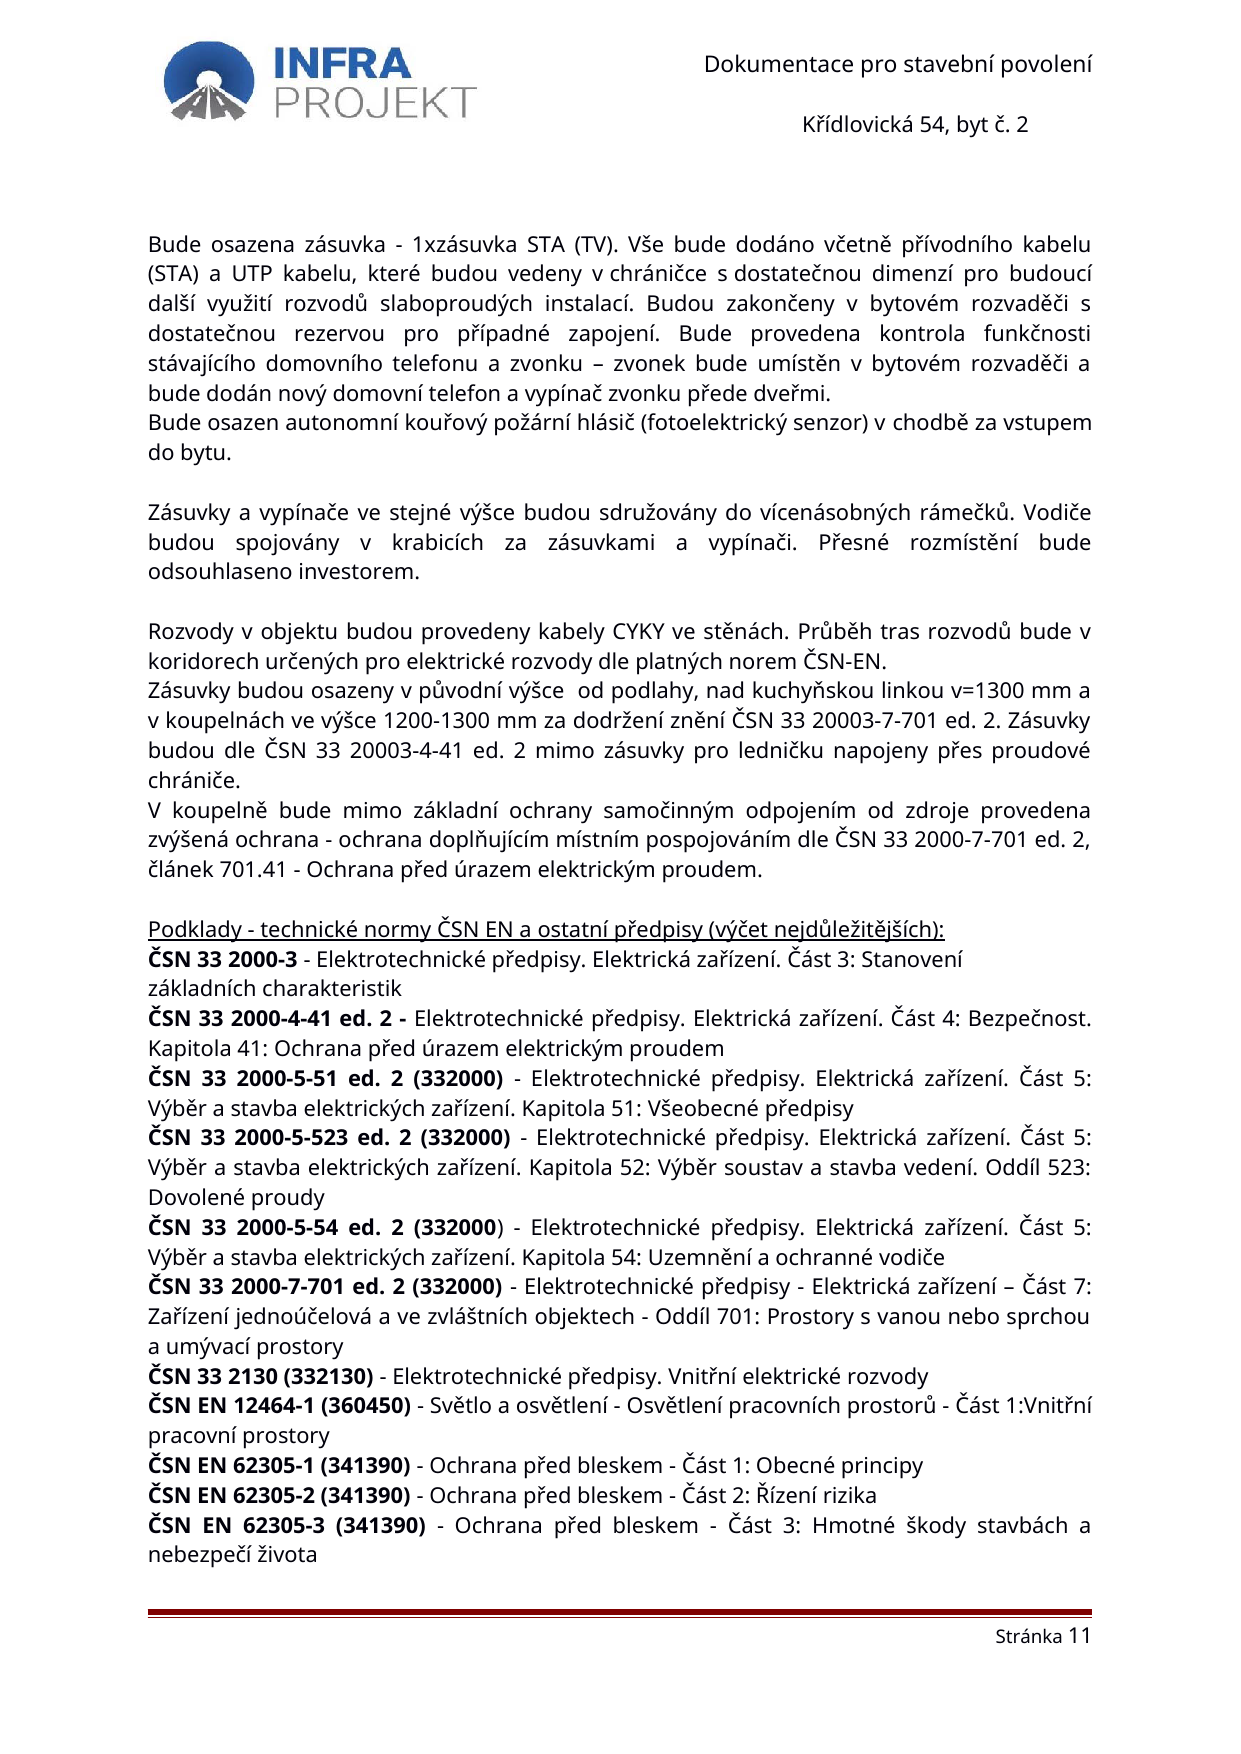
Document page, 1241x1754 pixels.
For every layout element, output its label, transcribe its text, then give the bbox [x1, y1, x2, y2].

text Bude osazena zásuvka - 1xzásuvka STA (TV). Vše bude dodáno včetně přívodního kabelu (STA) a UTP kabelu, které budou vedeny v chráničce s dostatečnou dimenzí pro budoucí další využití rozvodů slaboproudých instalací. Budou zakončeny v bytovém rozvaděči s dostatečnou rezervou pro případné zapojení. Bude provedena kontrola funkčnosti stávajícího domovního telefonu a zvonku – zvonek bude umístěn v bytovém rozvaděči a bude dodán nový domovní telefon a vypínač zvonku přede dveřmi. [148, 229, 1092, 407]
text ČSN 33 2130 (332130) - Elektrotechnické předpisy. Vnitřní elektrické rozvody [148, 1361, 1092, 1391]
text ČSN 33 2000-5-51 ed. 2 (332000) - Elektrotechnické předpisy. Elektrická zařízení. Část 5: Výběr a stavba elektrických zařízení. Kapitola 51: Všeobecné předpisy [148, 1063, 1092, 1122]
text ČSN 33 2000-7-701 ed. 2 (332000) - Elektrotechnické předpisy - Elektrická zařízení – Část 7: Zařízení jednoúčelová a ve zvláštních objektech - Oddíl 701: Prostory s vanou nebo sprchou a umývací prostory [148, 1271, 1092, 1361]
text ČSN 33 2000-3 - Elektrotechnické předpisy. Elektrická zařízení. Část 3: Stanovení [148, 944, 1092, 973]
text ČSN EN 12464-1 (360450) - Světlo a osvětlení - Osvětlení pracovních prostorů - Část 1:Vnitřní pracovní prostory [148, 1391, 1092, 1450]
text Zásuvky a vypínače ve stejné výšce budou sdružovány do vícenásobných rámečků. Vodiče budou spojovány v krabicích za zásuvkami a vypínači. Přesné rozmístění bude odsouhlaseno investorem. [148, 497, 1092, 586]
text ČSN 33 2000-4-41 ed. 2 - Elektrotechnické předpisy. Elektrická zařízení. Část 4: Bezpečnost. Kapitola 41: Ochrana před úrazem elektrickým proudem [148, 1003, 1092, 1063]
text ČSN EN 62305-2 (341390) - Ochrana před bleskem - Část 2: Řízení rizika [148, 1480, 1092, 1510]
text ČSN 33 2000-5-523 ed. 2 (332000) - Elektrotechnické předpisy. Elektrická zařízení. Část 5: Výběr a stavba elektrických zařízení. Kapitola 52: Výběr soustav a stavba vedení. Oddíl 523: Dovolené proudy [148, 1122, 1092, 1212]
text Bude osazen autonomní kouřový požární hlásič (fotoelektrický senzor) v chodbě za vstupem do bytu. [148, 407, 1092, 467]
text ČSN 33 2000-5-54 ed. 2 (332000) - Elektrotechnické předpisy. Elektrická zařízení. Část 5: Výběr a stavba elektrických zařízení. Kapitola 54: Uzemnění a ochranné vodiče [148, 1212, 1092, 1271]
text Zásuvky budou osazeny v původní výšce od podlahy, nad kuchyňskou linkou v=1300 mm a v koupelnách ve výšce 1200-1300 mm za dodržení znění ČSN 33 20003-7-701 ed. 2. Zásuvky budou dle ČSN 33 20003-4-41 ed. 2 mimo zásuvky pro ledničku napojeny přes proudové chrániče. [148, 676, 1092, 795]
text ČSN EN 62305-3 (341390) - Ochrana před bleskem - Část 3: Hmotné škody stavbách a nebezpečí života [148, 1510, 1092, 1569]
text Rozvody v objektu budou provedeny kabely CYKY ve stěnách. Průběh tras rozvodů bude v koridorech určených pro elektrické rozvody dle platných norem ČSN-EN. [148, 616, 1092, 676]
text základních charakteristik [148, 973, 1092, 1003]
text V koupelně bude mimo základní ochrany samočinným odpojením od zdroje provedena zvýšená ochrana - ochrana doplňujícím místním pospojováním dle ČSN 33 2000-7-701 ed. 2, článek 701.41 - Ochrana před úrazem elektrickým proudem. [148, 795, 1092, 884]
text Podklady - technické normy ČSN EN a ostatní předpisy (výčet nejdůležitějších): [148, 914, 1092, 944]
text ČSN EN 62305-1 (341390) - Ochrana před bleskem - Část 1: Obecné principy [148, 1450, 1092, 1480]
